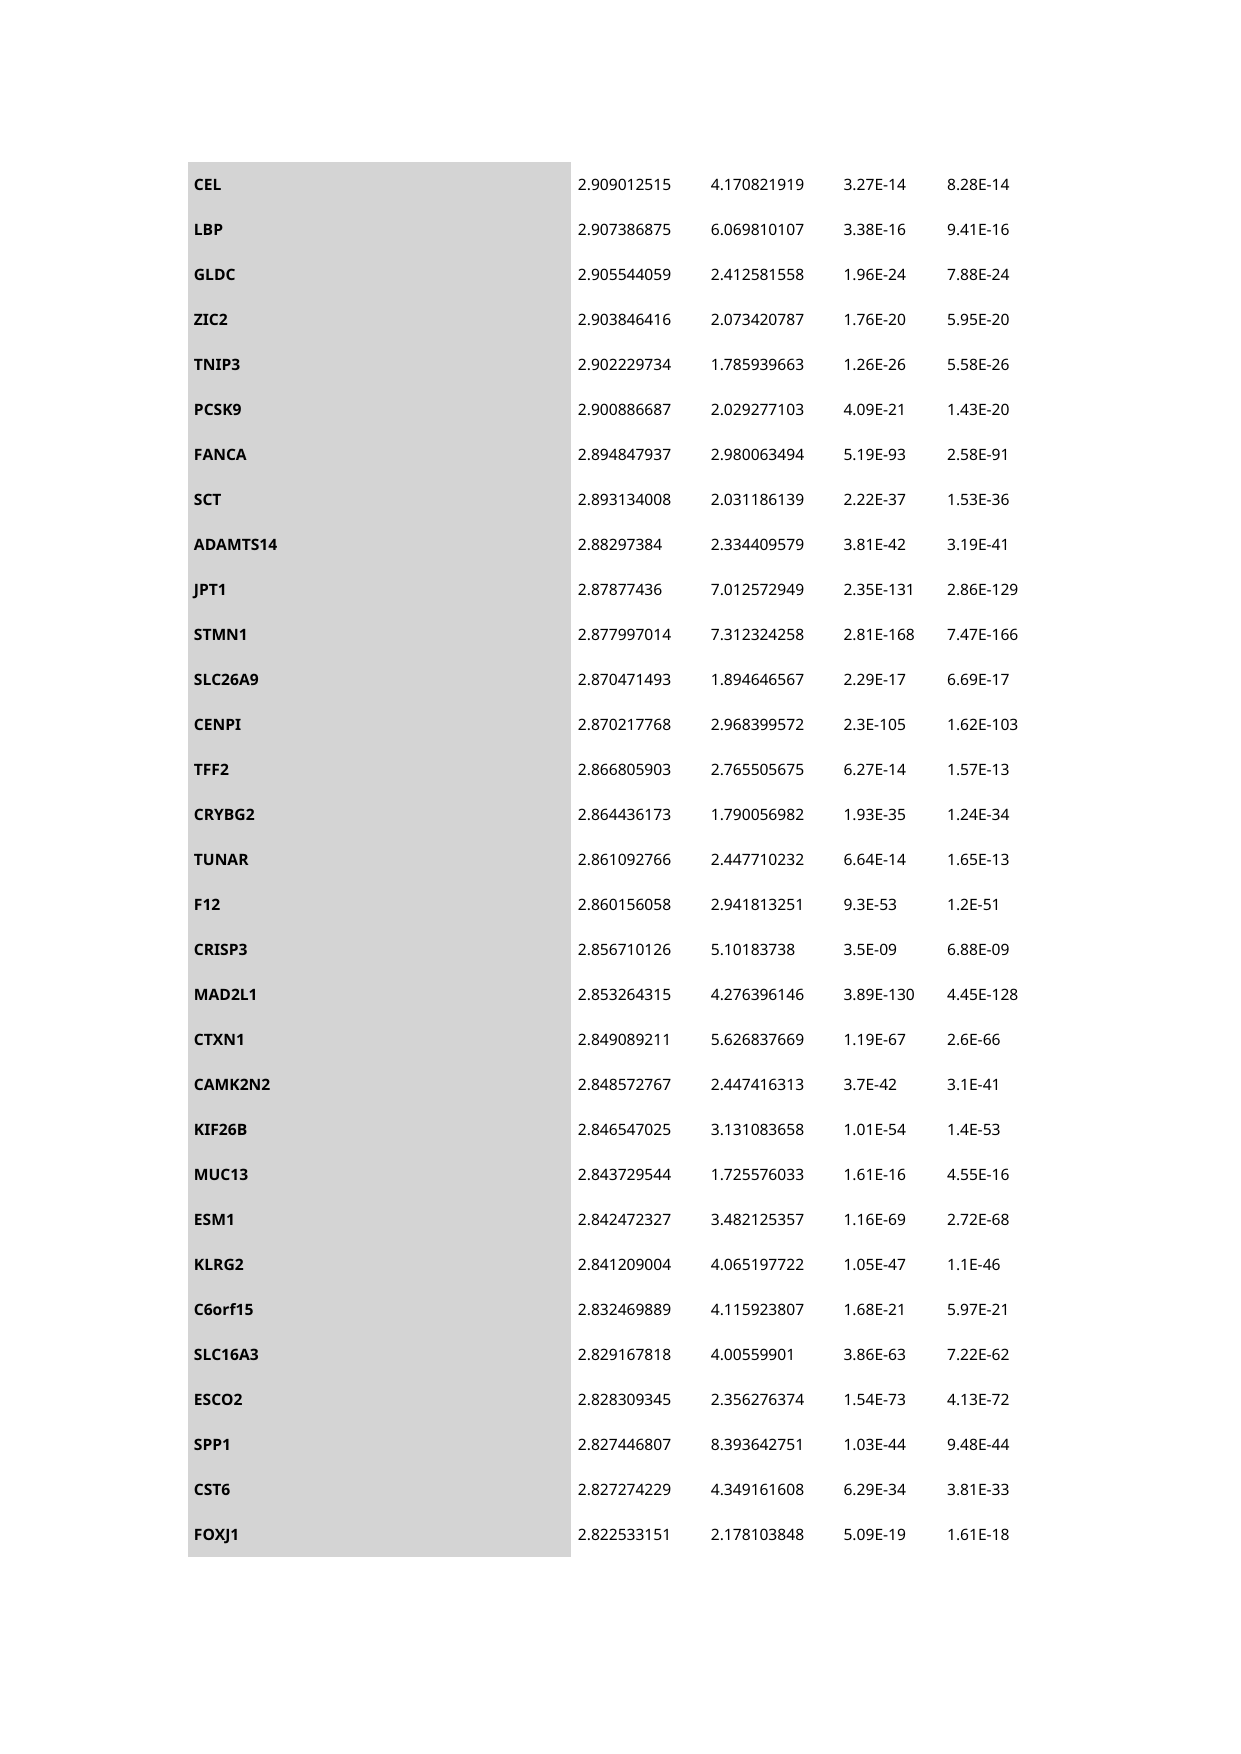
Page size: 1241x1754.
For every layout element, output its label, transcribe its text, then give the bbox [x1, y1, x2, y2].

table_cell TFF2 [188, 747, 571, 792]
table_cell 5.10183738 [704, 927, 837, 972]
table_cell 1.05E-47 [837, 1242, 941, 1287]
table_cell 2.848572767 [571, 1062, 704, 1107]
table_cell 2.029277103 [704, 387, 837, 432]
table_cell 1.61E-16 [837, 1152, 941, 1197]
table_cell 7.88E-24 [941, 252, 1053, 297]
table_cell 7.47E-166 [941, 612, 1053, 657]
table_cell 5.97E-21 [941, 1287, 1053, 1332]
table_cell 2.765505675 [704, 747, 837, 792]
table_cell 2.828309345 [571, 1377, 704, 1422]
table_cell SLC16A3 [188, 1332, 571, 1377]
table_cell 1.54E-73 [837, 1377, 941, 1422]
table_cell 2.846547025 [571, 1107, 704, 1152]
table_cell 2.86E-129 [941, 567, 1053, 612]
table_cell 2.968399572 [704, 702, 837, 747]
table_cell 1.62E-103 [941, 702, 1053, 747]
table_cell 8.393642751 [704, 1422, 837, 1467]
table_cell ADAMTS14 [188, 522, 571, 567]
table_cell MUC13 [188, 1152, 571, 1197]
table_cell 2.29E-17 [837, 657, 941, 702]
table_cell 2.861092766 [571, 837, 704, 882]
table_cell MAD2L1 [188, 972, 571, 1017]
table_cell 1.03E-44 [837, 1422, 941, 1467]
table_cell 2.907386875 [571, 207, 704, 252]
table_cell 2.6E-66 [941, 1017, 1053, 1062]
table_cell 4.115923807 [704, 1287, 837, 1332]
table_cell 2.849089211 [571, 1017, 704, 1062]
table_cell 6.64E-14 [837, 837, 941, 882]
table_cell TNIP3 [188, 342, 571, 387]
table_cell 1.65E-13 [941, 837, 1053, 882]
table_cell FOXJ1 [188, 1512, 571, 1557]
table_cell 1.785939663 [704, 342, 837, 387]
table_cell 4.349161608 [704, 1467, 837, 1512]
table_cell 3.5E-09 [837, 927, 941, 972]
table_cell GLDC [188, 252, 571, 297]
table_cell 2.178103848 [704, 1512, 837, 1557]
table_cell 1.61E-18 [941, 1512, 1053, 1557]
table_cell 6.069810107 [704, 207, 837, 252]
table_cell 2.827446807 [571, 1422, 704, 1467]
table_cell 2.3E-105 [837, 702, 941, 747]
table_cell 7.312324258 [704, 612, 837, 657]
table_cell 1.2E-51 [941, 882, 1053, 927]
table_cell ESM1 [188, 1197, 571, 1242]
table_cell 2.031186139 [704, 477, 837, 522]
table_cell 2.22E-37 [837, 477, 941, 522]
table_cell 2.864436173 [571, 792, 704, 837]
table_cell 1.24E-34 [941, 792, 1053, 837]
table_cell JPT1 [188, 567, 571, 612]
table_cell 9.48E-44 [941, 1422, 1053, 1467]
table_cell 1.93E-35 [837, 792, 941, 837]
table_cell 2.842472327 [571, 1197, 704, 1242]
table_cell 1.57E-13 [941, 747, 1053, 792]
table_cell 2.866805903 [571, 747, 704, 792]
table_cell 1.01E-54 [837, 1107, 941, 1152]
table_cell 2.822533151 [571, 1512, 704, 1557]
table_cell CTXN1 [188, 1017, 571, 1062]
table_cell 3.81E-42 [837, 522, 941, 567]
table_cell 2.447710232 [704, 837, 837, 882]
table_cell 2.841209004 [571, 1242, 704, 1287]
table_cell 2.902229734 [571, 342, 704, 387]
table_cell 4.13E-72 [941, 1377, 1053, 1422]
table_cell 1.26E-26 [837, 342, 941, 387]
table_cell 3.81E-33 [941, 1467, 1053, 1512]
table_cell 3.482125357 [704, 1197, 837, 1242]
table_cell 1.96E-24 [837, 252, 941, 297]
table_cell 6.69E-17 [941, 657, 1053, 702]
table_cell 1.725576033 [704, 1152, 837, 1197]
table_cell 2.35E-131 [837, 567, 941, 612]
table_cell 5.58E-26 [941, 342, 1053, 387]
table_cell 5.626837669 [704, 1017, 837, 1062]
table_cell 3.89E-130 [837, 972, 941, 1017]
table_cell 6.27E-14 [837, 747, 941, 792]
table_cell 2.893134008 [571, 477, 704, 522]
table_cell 2.980063494 [704, 432, 837, 477]
table_cell 3.7E-42 [837, 1062, 941, 1107]
table_cell STMN1 [188, 612, 571, 657]
table_cell 2.356276374 [704, 1377, 837, 1422]
table_cell CST6 [188, 1467, 571, 1512]
table_cell CRISP3 [188, 927, 571, 972]
table_cell KLRG2 [188, 1242, 571, 1287]
table_cell 2.447416313 [704, 1062, 837, 1107]
table_cell 4.00559901 [704, 1332, 837, 1377]
table_cell 2.870471493 [571, 657, 704, 702]
table_cell 7.22E-62 [941, 1332, 1053, 1377]
table_cell ESCO2 [188, 1377, 571, 1422]
table_cell CEL [188, 162, 571, 207]
table_cell 1.76E-20 [837, 297, 941, 342]
table_cell 4.276396146 [704, 972, 837, 1017]
table_cell 2.81E-168 [837, 612, 941, 657]
table_cell PCSK9 [188, 387, 571, 432]
table_cell 2.334409579 [704, 522, 837, 567]
table_cell 4.45E-128 [941, 972, 1053, 1017]
table_cell 2.900886687 [571, 387, 704, 432]
table_cell CENPI [188, 702, 571, 747]
table_cell CAMK2N2 [188, 1062, 571, 1107]
table_cell 1.19E-67 [837, 1017, 941, 1062]
table_cell 5.95E-20 [941, 297, 1053, 342]
table_cell 4.09E-21 [837, 387, 941, 432]
table_cell 2.827274229 [571, 1467, 704, 1512]
table_cell 1.16E-69 [837, 1197, 941, 1242]
table_cell ZIC2 [188, 297, 571, 342]
table_cell 3.38E-16 [837, 207, 941, 252]
table_cell 6.88E-09 [941, 927, 1053, 972]
table_cell 2.87877436 [571, 567, 704, 612]
table_cell 2.856710126 [571, 927, 704, 972]
table_cell 4.55E-16 [941, 1152, 1053, 1197]
table_cell 4.065197722 [704, 1242, 837, 1287]
table_cell 2.843729544 [571, 1152, 704, 1197]
table_cell KIF26B [188, 1107, 571, 1152]
table_cell 2.941813251 [704, 882, 837, 927]
table_cell 1.53E-36 [941, 477, 1053, 522]
table_cell 2.72E-68 [941, 1197, 1053, 1242]
table_cell 8.28E-14 [941, 162, 1053, 207]
table_cell 2.832469889 [571, 1287, 704, 1332]
table_cell 2.829167818 [571, 1332, 704, 1377]
table_cell CRYBG2 [188, 792, 571, 837]
table_cell FANCA [188, 432, 571, 477]
table_cell 2.909012515 [571, 162, 704, 207]
table_cell 1.1E-46 [941, 1242, 1053, 1287]
table_cell SLC26A9 [188, 657, 571, 702]
table_cell 4.170821919 [704, 162, 837, 207]
table_cell 2.903846416 [571, 297, 704, 342]
table_cell 2.877997014 [571, 612, 704, 657]
table_cell 2.073420787 [704, 297, 837, 342]
table_cell 2.894847937 [571, 432, 704, 477]
table_cell 6.29E-34 [837, 1467, 941, 1512]
table_cell 2.58E-91 [941, 432, 1053, 477]
table_cell 2.860156058 [571, 882, 704, 927]
table_cell 1.894646567 [704, 657, 837, 702]
table_cell 3.27E-14 [837, 162, 941, 207]
table_cell 9.41E-16 [941, 207, 1053, 252]
table_cell 3.131083658 [704, 1107, 837, 1152]
table_cell 2.88297384 [571, 522, 704, 567]
table_cell 1.4E-53 [941, 1107, 1053, 1152]
table_cell 5.09E-19 [837, 1512, 941, 1557]
table_cell SPP1 [188, 1422, 571, 1467]
table_cell TUNAR [188, 837, 571, 882]
table_cell 2.853264315 [571, 972, 704, 1017]
table_cell 3.1E-41 [941, 1062, 1053, 1107]
table_cell 2.412581558 [704, 252, 837, 297]
table_cell 7.012572949 [704, 567, 837, 612]
table_cell 1.43E-20 [941, 387, 1053, 432]
table_cell 1.790056982 [704, 792, 837, 837]
table_cell 5.19E-93 [837, 432, 941, 477]
table_cell F12 [188, 882, 571, 927]
table_cell 9.3E-53 [837, 882, 941, 927]
table_cell LBP [188, 207, 571, 252]
table_cell SCT [188, 477, 571, 522]
table_cell 3.19E-41 [941, 522, 1053, 567]
table_cell 2.905544059 [571, 252, 704, 297]
table_cell 3.86E-63 [837, 1332, 941, 1377]
table_cell C6orf15 [188, 1287, 571, 1332]
table_cell 2.870217768 [571, 702, 704, 747]
table_cell 1.68E-21 [837, 1287, 941, 1332]
